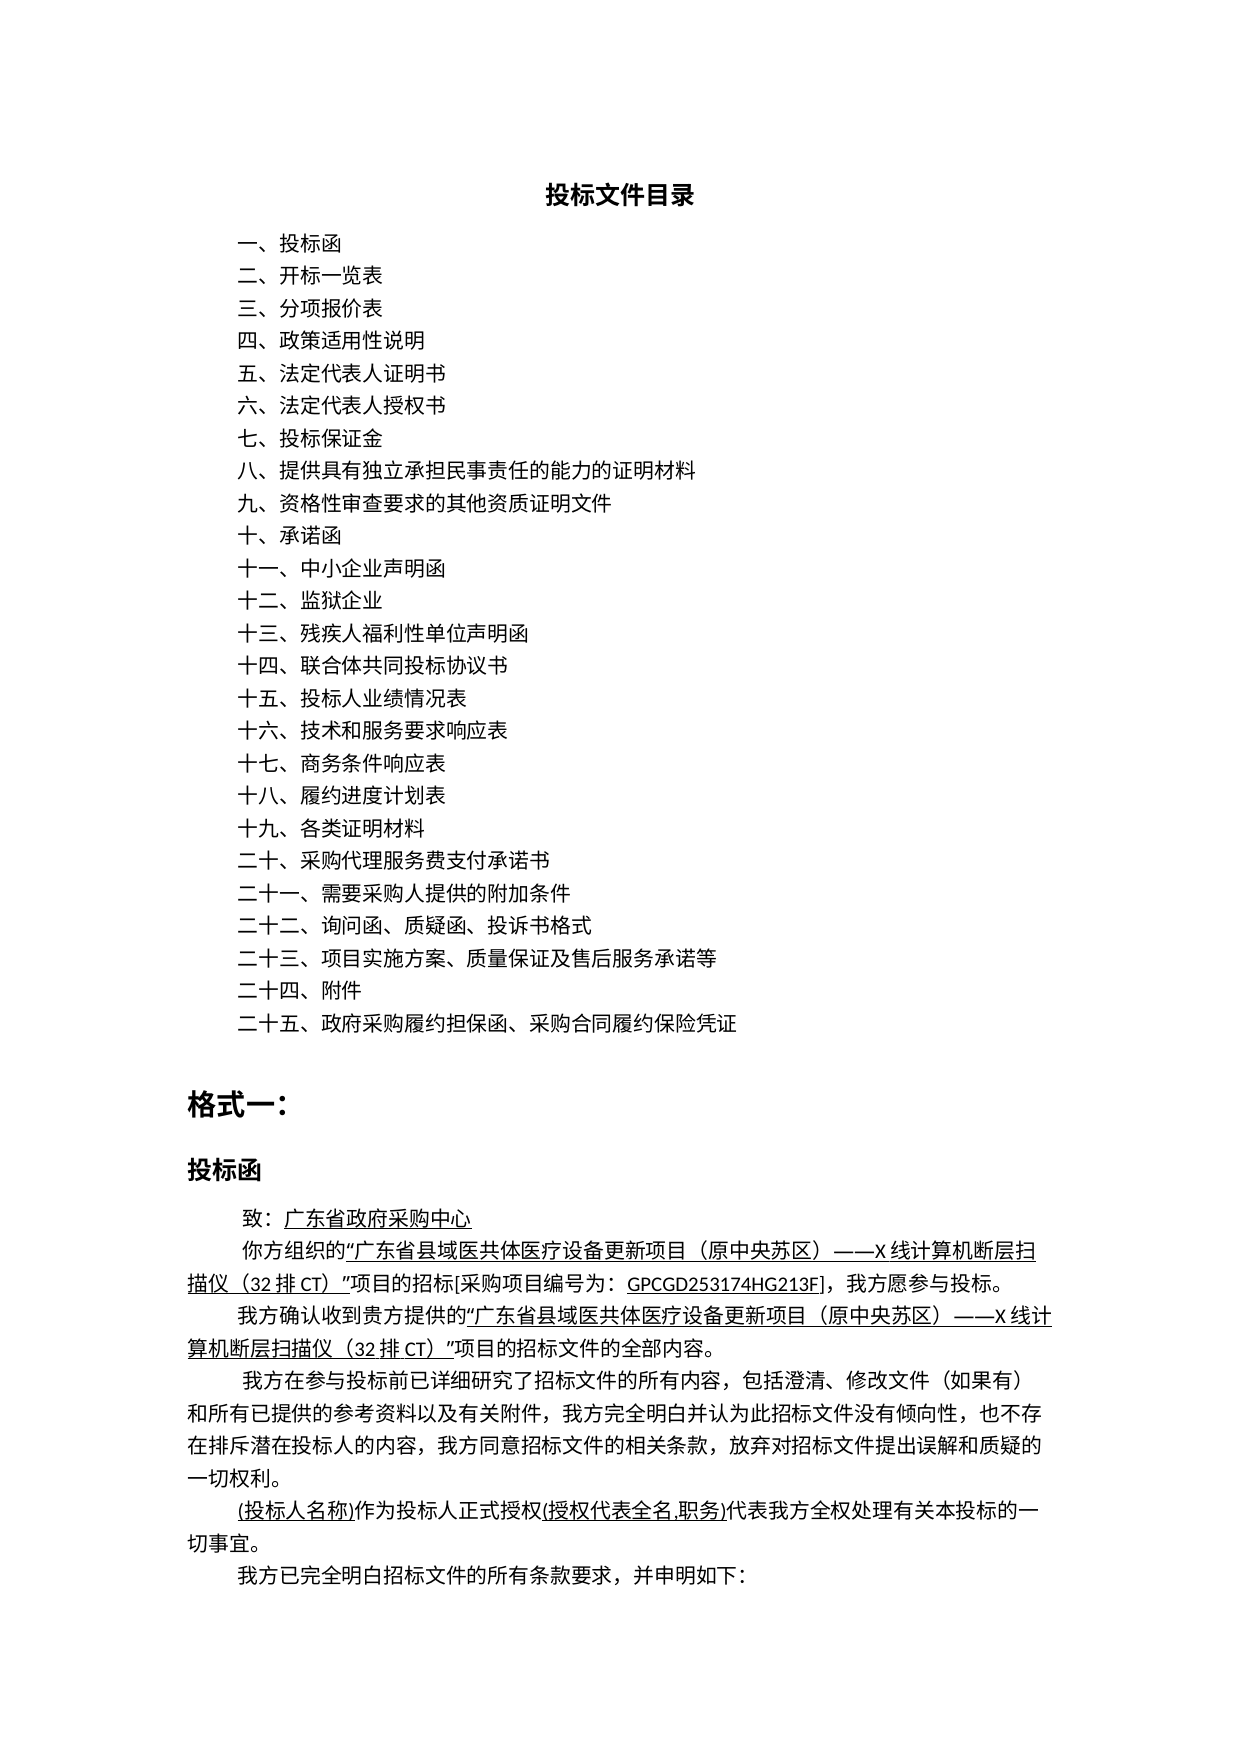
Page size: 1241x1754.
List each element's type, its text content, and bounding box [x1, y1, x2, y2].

text 二十二、询问函、质疑函、投诉书格式 [187, 909, 1053, 942]
text 五、法定代表人证明书 [187, 357, 1053, 389]
text 二、开标一览表 [187, 259, 1053, 292]
text 我方在参与投标前已详细研究了招标文件的所有内容，包括澄清、修改文件（如果有）和所有已提供的参考资料以及有关附件，我方完全明白并认为此招标文件没有倾向性，也不存在排斥潜在投标人的内容，我方同意招标文件的相关条款，放弃对招标文件提出误解和质疑的一切权利。 [187, 1364, 1053, 1494]
text 十二、监狱企业 [187, 584, 1053, 617]
text (投标人名称)作为投标人正式授权(授权代表全名,职务)代表我方全权处理有关本投标的一切事宜。 [187, 1494, 1053, 1559]
text 七、投标保证金 [187, 422, 1053, 454]
text 三、分项报价表 [187, 292, 1053, 324]
text 二十三、项目实施方案、质量保证及售后服务承诺等 [187, 942, 1053, 974]
text 十八、履约进度计划表 [187, 779, 1053, 812]
text 十六、技术和服务要求响应表 [187, 714, 1053, 747]
text 十一、中小企业声明函 [187, 552, 1053, 584]
text 二十、采购代理服务费支付承诺书 [187, 844, 1053, 877]
text 十九、各类证明材料 [187, 812, 1053, 844]
text 投标文件目录 [187, 162, 1053, 227]
text 九、资格性审查要求的其他资质证明文件 [187, 487, 1053, 519]
text 四、政策适用性说明 [187, 324, 1053, 357]
text 二十五、政府采购履约担保函、采购合同履约保险凭证 [187, 1007, 1053, 1039]
text 十五、投标人业绩情况表 [187, 682, 1053, 714]
text 我方已完全明白招标文件的所有条款要求，并申明如下： [187, 1559, 1053, 1592]
text 六、法定代表人授权书 [187, 389, 1053, 422]
text 你方组织的“广东省县域医共体医疗设备更新项目（原中央苏区）——X线计算机断层扫描仪（32排CT）”项目的招标[采购项目编号为：GPCGD253174HG213F]，我方愿参与投标。 [187, 1234, 1053, 1299]
text 二十一、需要采购人提供的附加条件 [187, 877, 1053, 909]
text 致：广东省政府采购中心 [187, 1202, 1053, 1234]
text 投标函 [187, 1137, 1053, 1202]
text 十七、商务条件响应表 [187, 747, 1053, 779]
text 我方确认收到贵方提供的“广东省县域医共体医疗设备更新项目（原中央苏区）——X线计算机断层扫描仪（32排CT）”项目的招标文件的全部内容。 [187, 1299, 1053, 1364]
text 一、投标函 [187, 227, 1053, 259]
text 十四、联合体共同投标协议书 [187, 649, 1053, 682]
text 八、提供具有独立承担民事责任的能力的证明材料 [187, 454, 1053, 487]
text 二十四、附件 [187, 974, 1053, 1007]
text 十三、残疾人福利性单位声明函 [187, 617, 1053, 649]
text 十、承诺函 [187, 519, 1053, 552]
text 格式一： [187, 1072, 1053, 1137]
